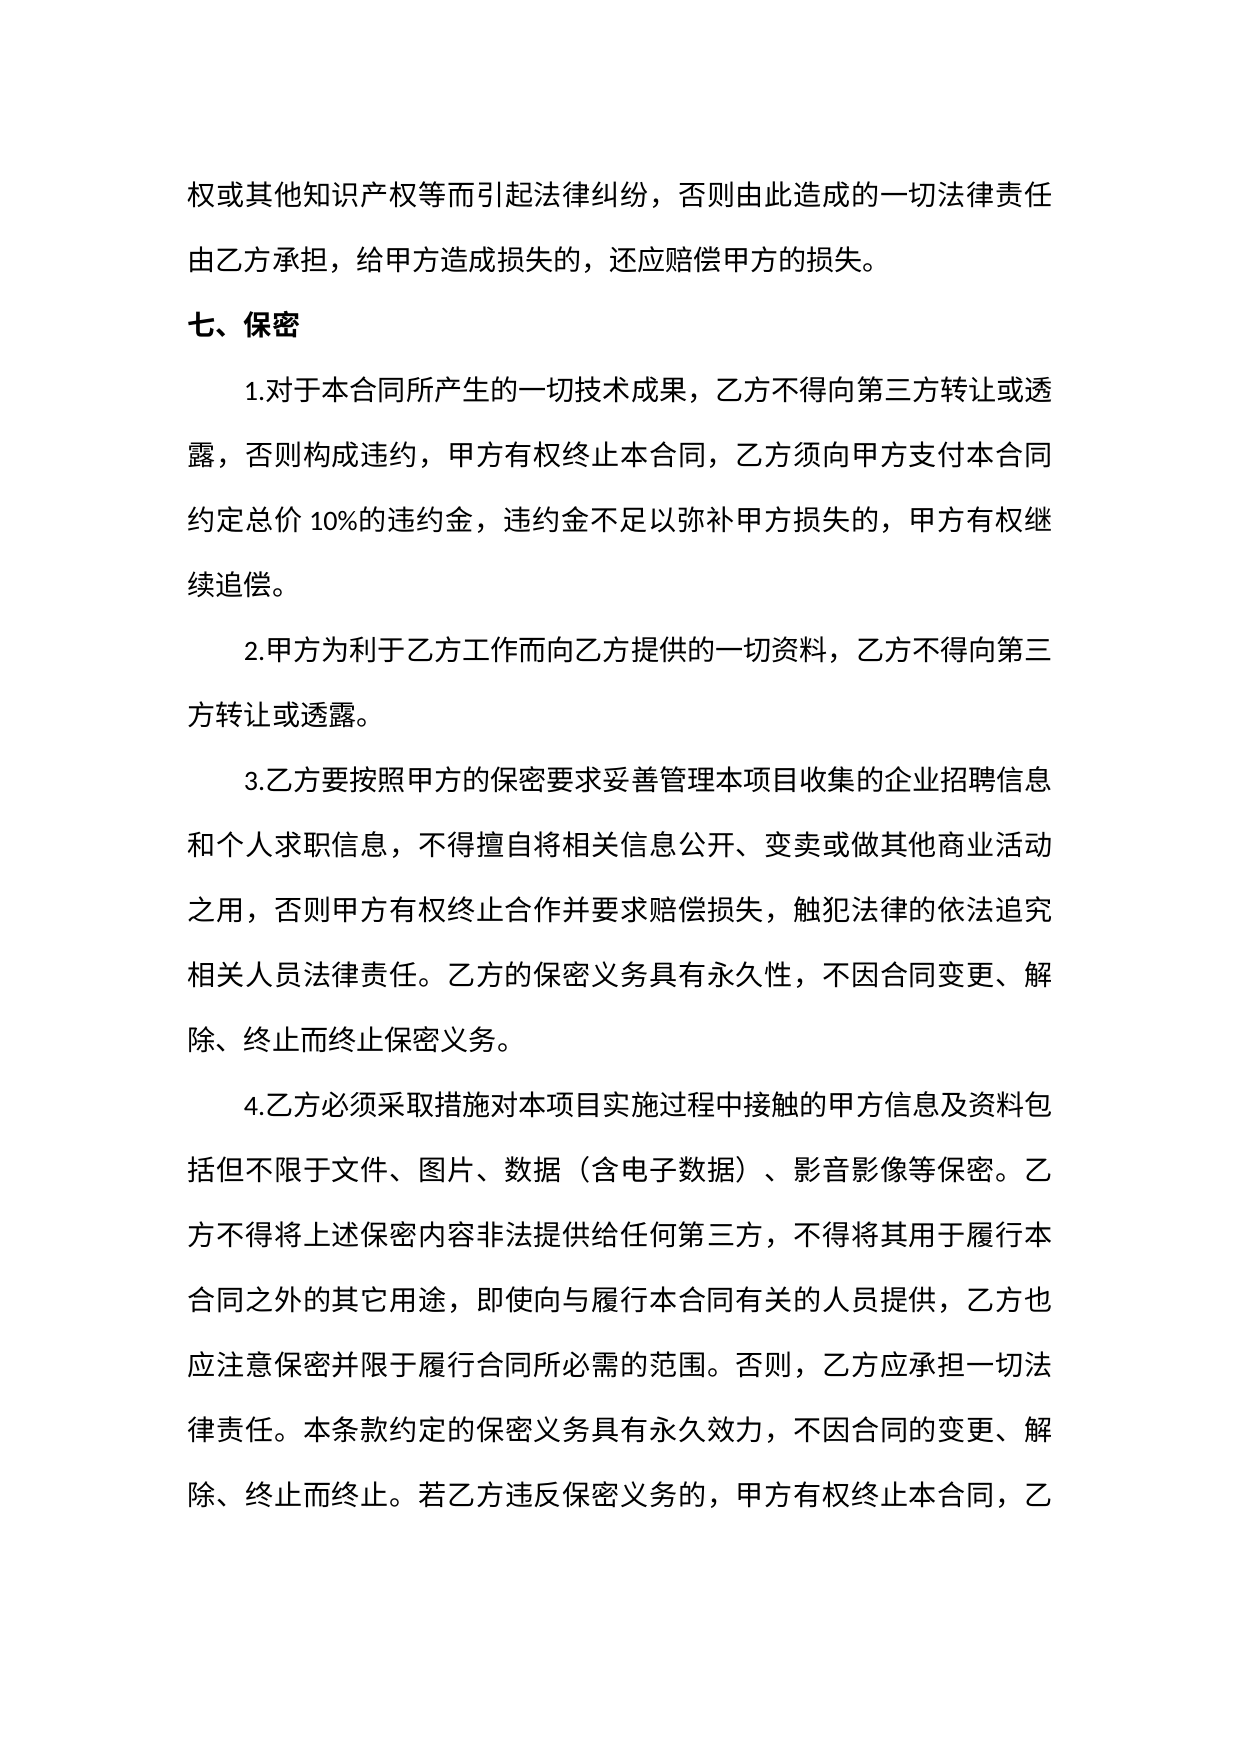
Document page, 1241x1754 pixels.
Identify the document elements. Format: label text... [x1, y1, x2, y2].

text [187, 162, 1053, 292]
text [187, 1072, 1053, 1527]
text 2.甲方为利于乙方工作而向乙方提供的一切资料，乙方不得向第三方转让或透露。 [187, 617, 1053, 747]
text 3.乙方要按照甲方的保密要求妥善管理本项目收集的企业招聘信息和个人求职信息，不得擅自将相关信息公开、变卖或做其他商业活动之用，否则甲方有权终止合作并要求赔偿损失，触犯法律的依法追究相关人员法律责任。乙方的保密义务具有永久性，不因合同变更、解除、终止而终止保密义务。 [187, 747, 1053, 1072]
text 1.对于本合同所产生的一切技术成果，乙方不得向第三方转让或透露，否则构成违约，甲方有权终止本合同，乙方须向甲方支付本合同约定总价10%的违约金，违约金不足以弥补甲方损失的，甲方有权继续追偿。 [187, 357, 1053, 617]
text 七、保密 [187, 292, 1053, 357]
